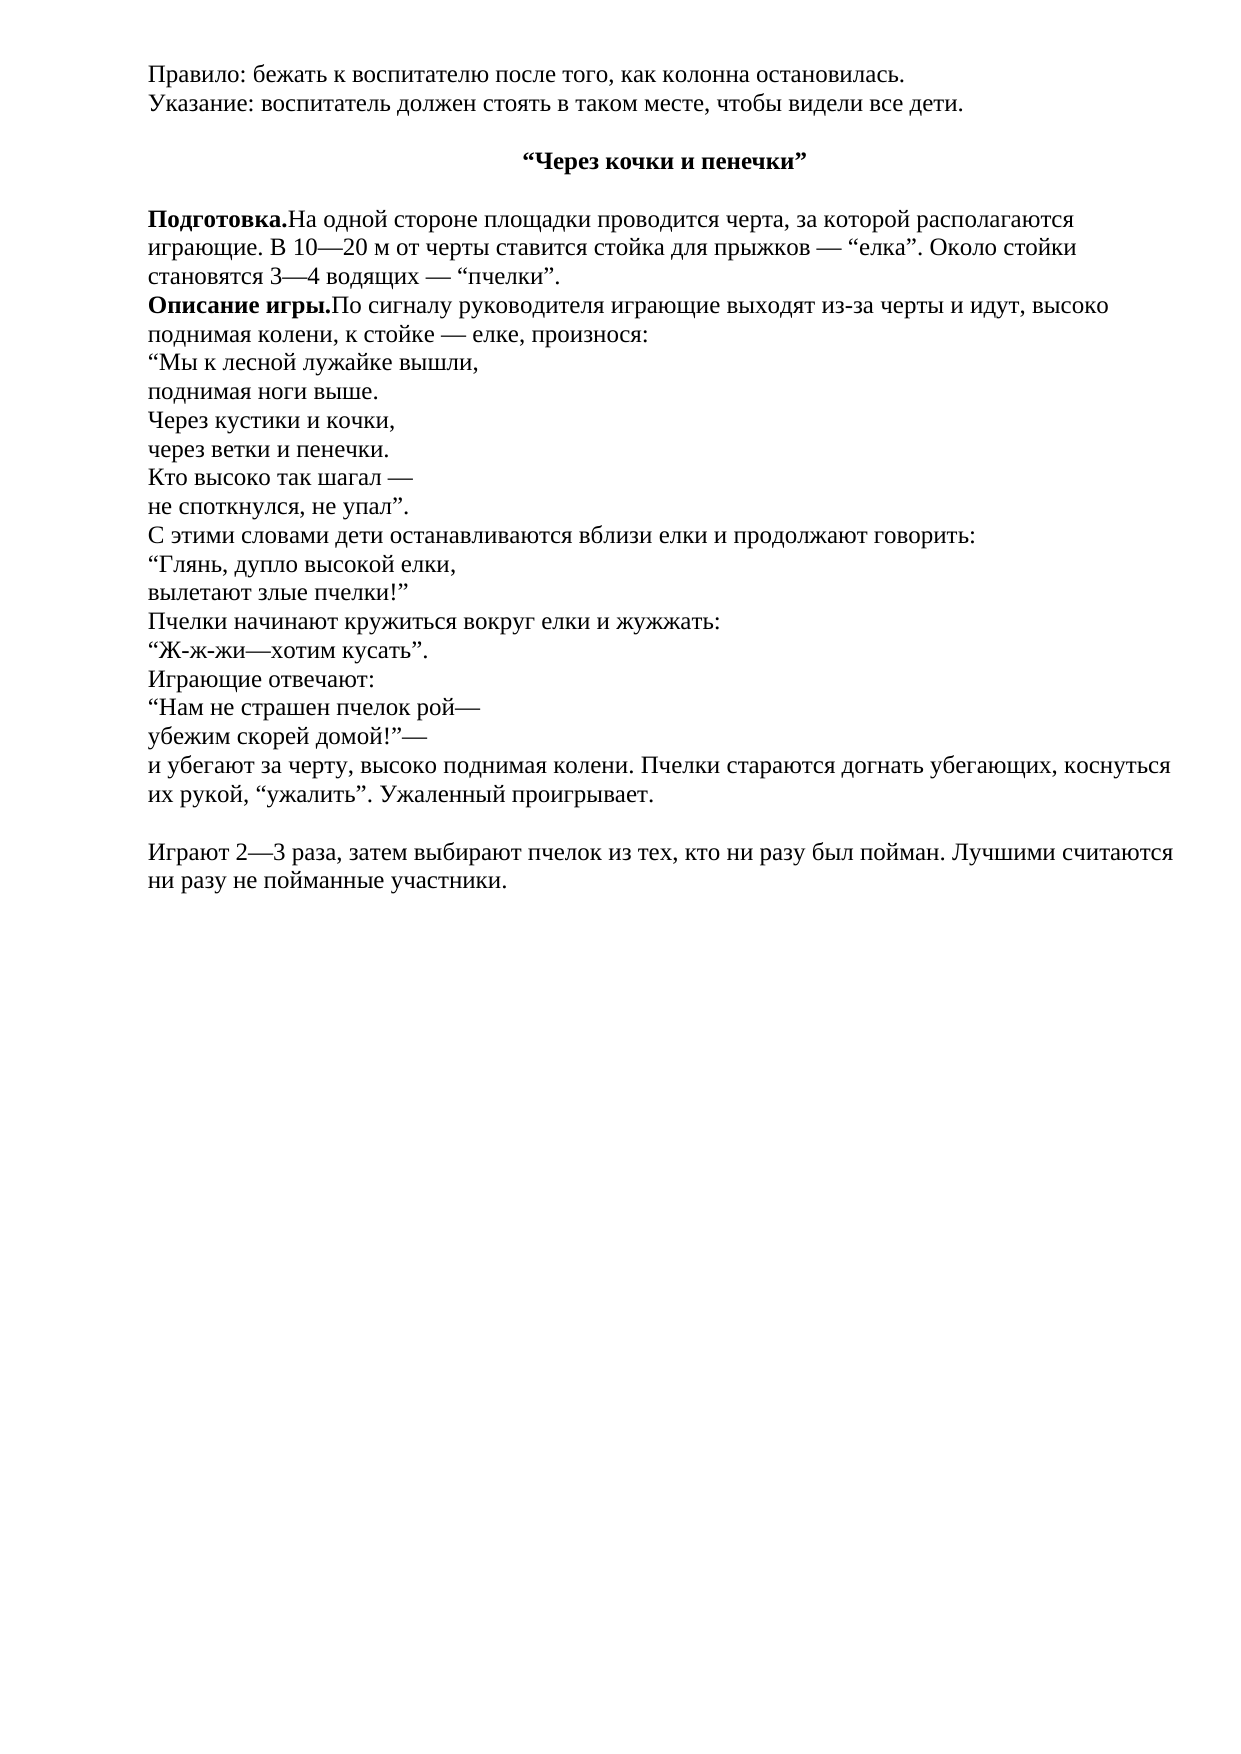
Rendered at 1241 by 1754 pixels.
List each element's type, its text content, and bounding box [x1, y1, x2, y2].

text “Через кочки и пенечки” [148, 146, 1181, 174]
text не споткнулся, не упал”. [148, 491, 1181, 520]
text Правило: бежать к воспитателю после того, как колонна остановилась. [148, 59, 1181, 88]
text Играющие отвечают: [148, 664, 1181, 692]
text убежим скорей домой!”— [148, 721, 1181, 750]
text Кто высоко так шагал — [148, 462, 1181, 491]
text Через кустики и кочки, [148, 405, 1181, 434]
text Играют 2—3 раза, затем выбирают пчелок из тех, кто ни разу был пойман. Лучшими считаются ни разу не пойманные участники. [148, 837, 1181, 894]
text С этими словами дети останавливаются вблизи елки и продолжают говорить: [148, 520, 1181, 549]
text “Глянь, дупло высокой елки, [148, 549, 1181, 577]
text “Мы к лесной лужайке вышли, [148, 347, 1181, 376]
text через ветки и пенечки. [148, 434, 1181, 462]
text поднимая ноги выше. [148, 376, 1181, 405]
text Пчелки начинают кружиться вокруг елки и жужжать: [148, 606, 1181, 635]
text Подготовка.На одной стороне площадки проводится черта, за которой располагаются играющие. В 10—20 м от черты ставится стойка для прыжков — “елка”. Около стойки становятся 3—4 водящих — “пчелки”. [148, 204, 1181, 290]
text вылетают злые пчелки!” [148, 577, 1181, 606]
text “Нам не страшен пчелок рой— [148, 692, 1181, 721]
text Указание: воспитатель должен стоять в таком месте, чтобы видели все дети. [148, 88, 1181, 117]
text Описание игры.По сигналу руководителя играющие выходят из-за черты и идут, высоко поднимая колени, к стойке — елке, произнося: [148, 290, 1181, 347]
text и убегают за черту, высоко поднимая колени. Пчелки стараются догнать убегающих, коснуться их рукой, “ужалить”. Ужаленный проигрывает. [148, 750, 1181, 807]
text “Ж-ж-жи—хотим кусать”. [148, 635, 1181, 664]
